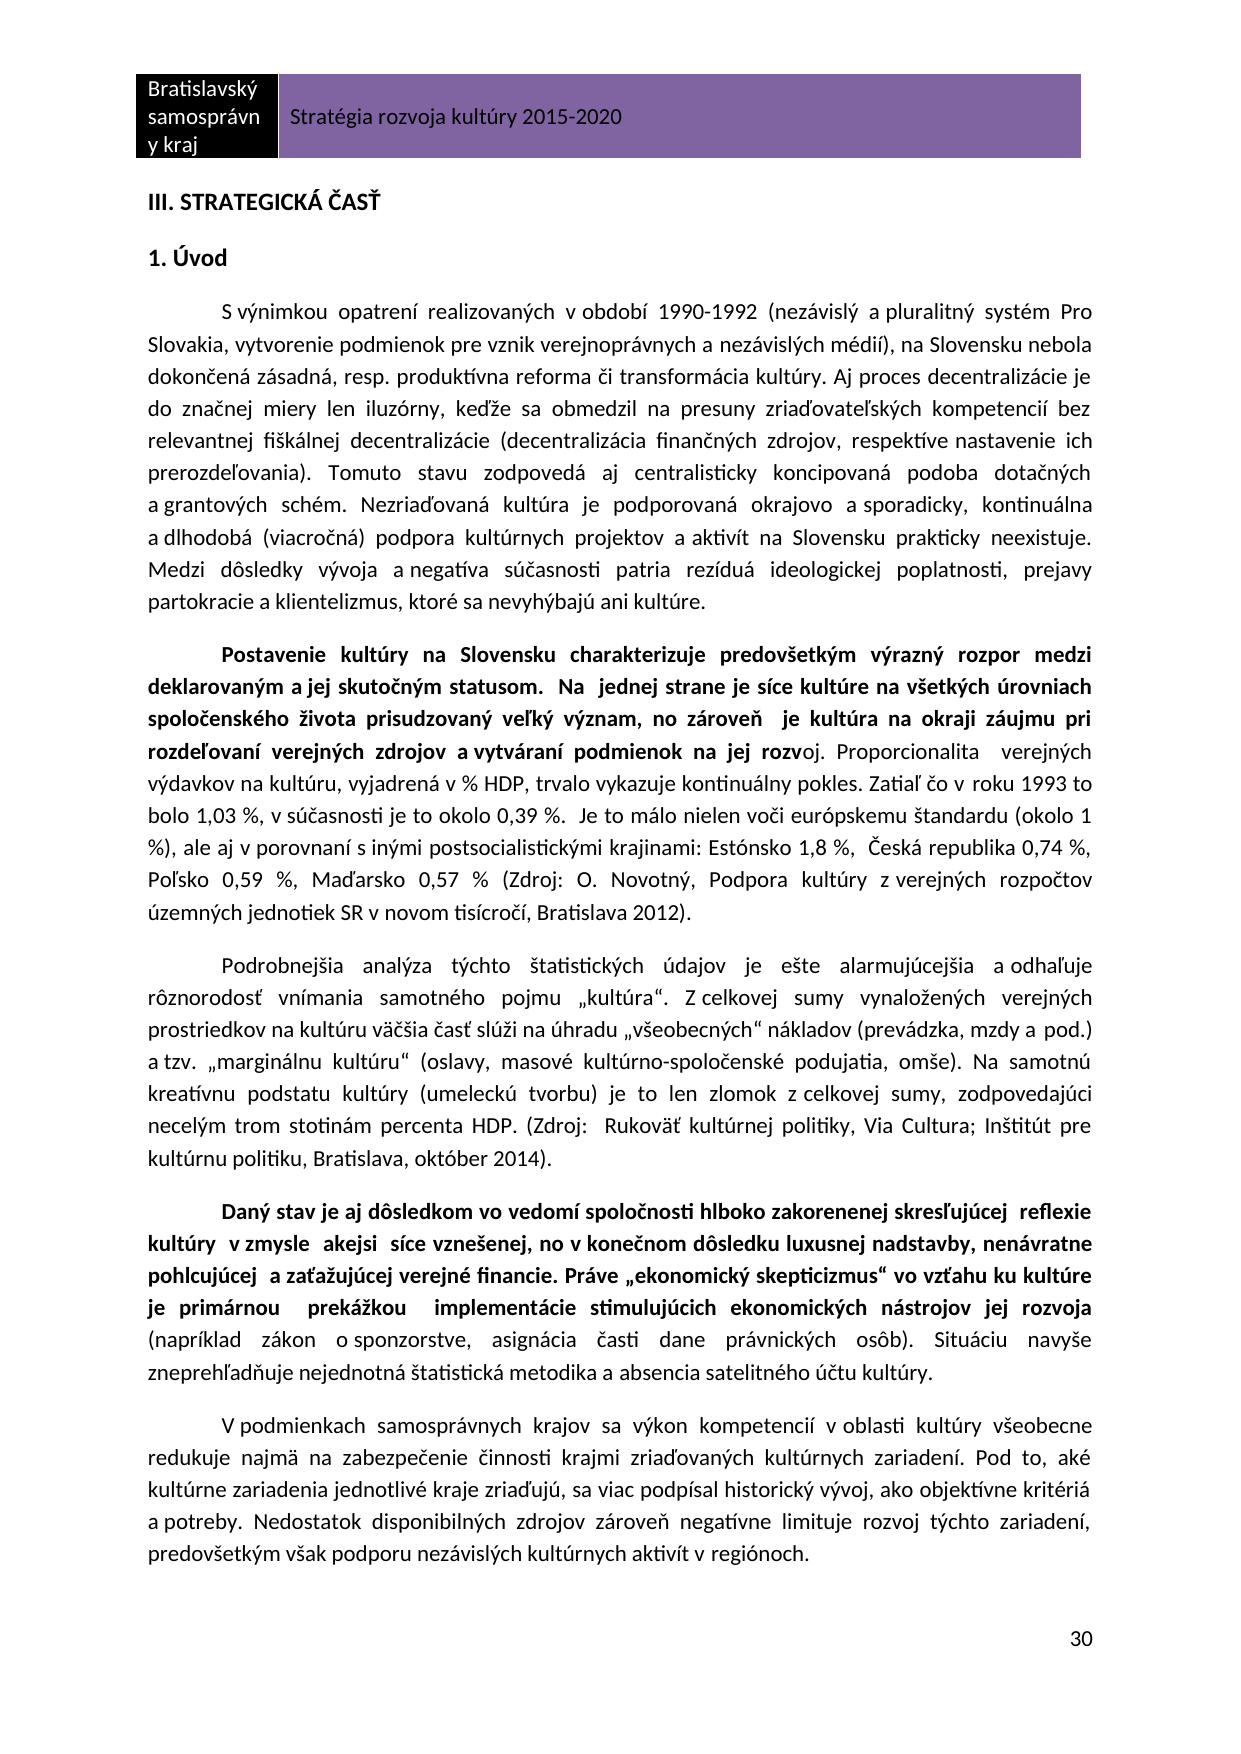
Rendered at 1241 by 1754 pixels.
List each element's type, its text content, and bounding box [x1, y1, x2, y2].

text Postavenie kultúry na Slovensku charakterizuje predovšetkým výrazný rozpor medzi deklarovaným a jej skutočným statusom. Na jednej strane je síce kultúre na všetkých úrovniach spoločenského života prisudzovaný veľký význam, no zároveň je kultúra na okraji záujmu pri rozdeľovaní verejných zdrojov a vytváraní podmienok na jej rozvoj. Proporcionalita verejných výdavkov na kultúru, vyjadrená v % HDP, trvalo vykazuje kontinuálny pokles. Zatiaľ čo v roku 1993 to bolo 1,03 %, v súčasnosti je to okolo 0,39 %. Je to málo nielen voči európskemu štandardu (okolo 1 %), ale aj v porovnaní s inými postsocialistickými krajinami: Estónsko 1,8 %, Česká republika 0,74 %, Poľsko 0,59 %, Maďarsko 0,57 % (Zdroj: O. Novotný, Podpora kultúry z verejných rozpočtov územných jednotiek SR v novom tisícročí, Bratislava 2012). [148, 640, 1093, 926]
text S výnimkou opatrení realizovaných v období 1990-1992 (nezávislý a pluralitný systém Pro Slovakia, vytvorenie podmienok pre vznik verejnoprávnych a nezávislých médií), na Slovensku nebola dokončená zásadná, resp. produktívna reforma či transformácia kultúry. Aj proces decentralizácie je do značnej miery len iluzórny, keďže sa obmedzil na presuny zriaďovateľských kompetencií bez relevantnej fiškálnej decentralizácie (decentralizácia finančných zdrojov, respektíve nastavenie ich prerozdeľovania). Tomuto stavu zodpovedá aj centralisticky koncipovaná podoba dotačných a grantových schém. Nezriaďovaná kultúra je podporovaná okrajovo a sporadicky, kontinuálna a dlhodobá (viacročná) podpora kultúrnych projektov a aktivít na Slovensku prakticky neexistuje. Medzi dôsledky vývoja a negatíva súčasnosti patria rezíduá ideologickej poplatnosti, prejavy partokracie a klientelizmus, ktoré sa nevyhýbajú ani kultúre. [148, 297, 1093, 615]
text Podrobnejšia analýza týchto štatistických údajov je ešte alarmujúcejšia a odhaľuje rôznorodosť vnímania samotného pojmu „kultúra“. Z celkovej sumy vynaložených verejných prostriedkov na kultúru väčšia časť slúži na úhradu „všeobecných“ nákladov (prevádzka, mzdy a pod.) a tzv. „marginálnu kultúru“ (oslavy, masové kultúrno-spoločenské podujatia, omše). Na samotnú kreatívnu podstatu kultúry (umeleckú tvorbu) je to len zlomok z celkovej sumy, zodpovedajúci necelým trom stotinám percenta HDP. (Zdroj: Rukoväť kultúrnej politiky, Via Cultura; Inštitút pre kultúrnu politiku, Bratislava, október 2014). [148, 951, 1093, 1172]
text V podmienkach samosprávnych krajov sa výkon kompetencií v oblasti kultúry všeobecne redukuje najmä na zabezpečenie činnosti krajmi zriaďovaných kultúrnych zariadení. Pod to, aké kultúrne zariadenia jednotlivé kraje zriaďujú, sa viac podpísal historický vývoj, ako objektívne kritériá a potreby. Nedostatok disponibilných zdrojov zároveň negatívne limituje rozvoj týchto zariadení, predovšetkým však podporu nezávislých kultúrnych aktivít v regiónoch. [148, 1411, 1093, 1568]
text Daný stav je aj dôsledkom vo vedomí spoločnosti hlboko zakorenenej skresľujúcej reflexie kultúry v zmysle akejsi síce vznešenej, no v konečnom dôsledku luxusnej nadstavby, nenávratne pohlcujúcej a zaťažujúcej verejné financie. Práve „ekonomický skepticizmus“ vo vzťahu ku kultúre je primárnou prekážkou implementácie stimulujúcich ekonomických nástrojov jej rozvoja (napríklad zákon o sponzorstve, asignácia časti dane právnických osôb). Situáciu navyše zneprehľadňuje nejednotná štatistická metodika a absencia satelitného účtu kultúry. [148, 1197, 1093, 1386]
text 1. Úvod [148, 242, 1093, 272]
text III. STRATEGICKÁ ČASŤ [148, 186, 1093, 216]
